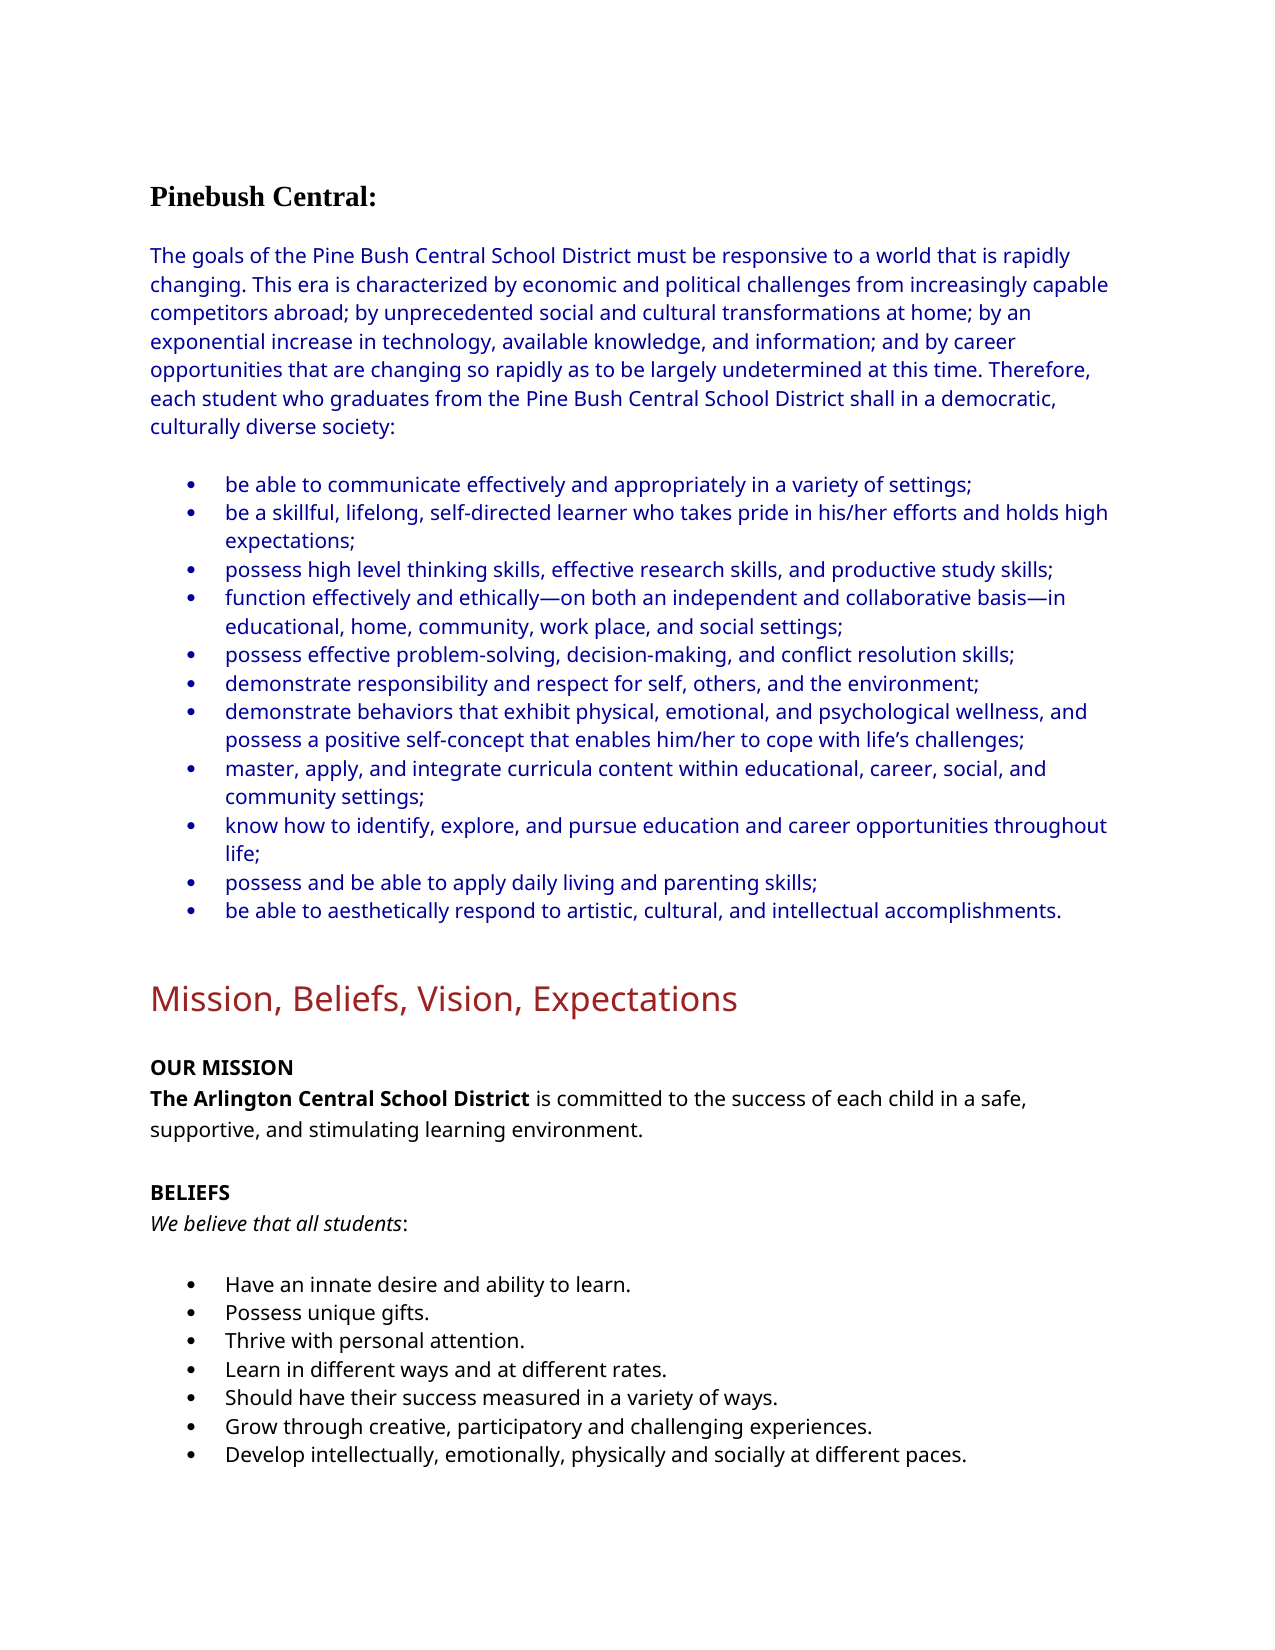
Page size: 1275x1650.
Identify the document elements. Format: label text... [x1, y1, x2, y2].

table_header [143, 1032, 1118, 1476]
list demonstrate responsibility and respect for self, others, and the environment; [187, 669, 1125, 697]
list be able to aesthetically respond to artistic, cultural, and intellectual accomplishments. [187, 896, 1125, 925]
list possess high level thinking skills, effective research skills, and productive study skills; [187, 555, 1125, 583]
list be a skillful, lifelong, self-directed learner who takes pride in his/her efforts and holds high expectations; [187, 498, 1125, 555]
list know how to identify, explore, and pursue education and career opportunities throughout life; [187, 811, 1125, 868]
list master, apply, and integrate curricula content within educational, career, social, and community settings; [187, 754, 1125, 811]
list be able to communicate effectively and appropriately in a variety of settings; [187, 470, 1125, 498]
table_header Mission, Beliefs, Vision, Expectations [143, 954, 1118, 1032]
list possess effective problem-solving, decision-making, and conflict resolution skills; [187, 640, 1125, 669]
list possess and be able to apply daily living and parenting skills; [187, 868, 1125, 896]
text Pinebush Central: [150, 179, 1125, 212]
list function effectively and ethically—on both an independent and collaborative basis—in educational, home, community, work place, and social settings; [187, 583, 1125, 640]
text The goals of the Pine Bush Central School District must be responsive to a world that is rapidly changing. This era is characterized by economic and political challenges from increasingly capable competitors abroad; by unprecedented social and cultural transformations at home; by an exponential increase in technology, available knowledge, and information; and by career opportunities that are changing so rapidly as to be largely undetermined at this time. Therefore, each student who graduates from the Pine Bush Central School District shall in a democratic, culturally diverse society: [150, 241, 1125, 441]
list demonstrate behaviors that exhibit physical, emotional, and psychological wellness, and possess a positive self-concept that enables him/her to cope with life’s challenges; [187, 697, 1125, 754]
